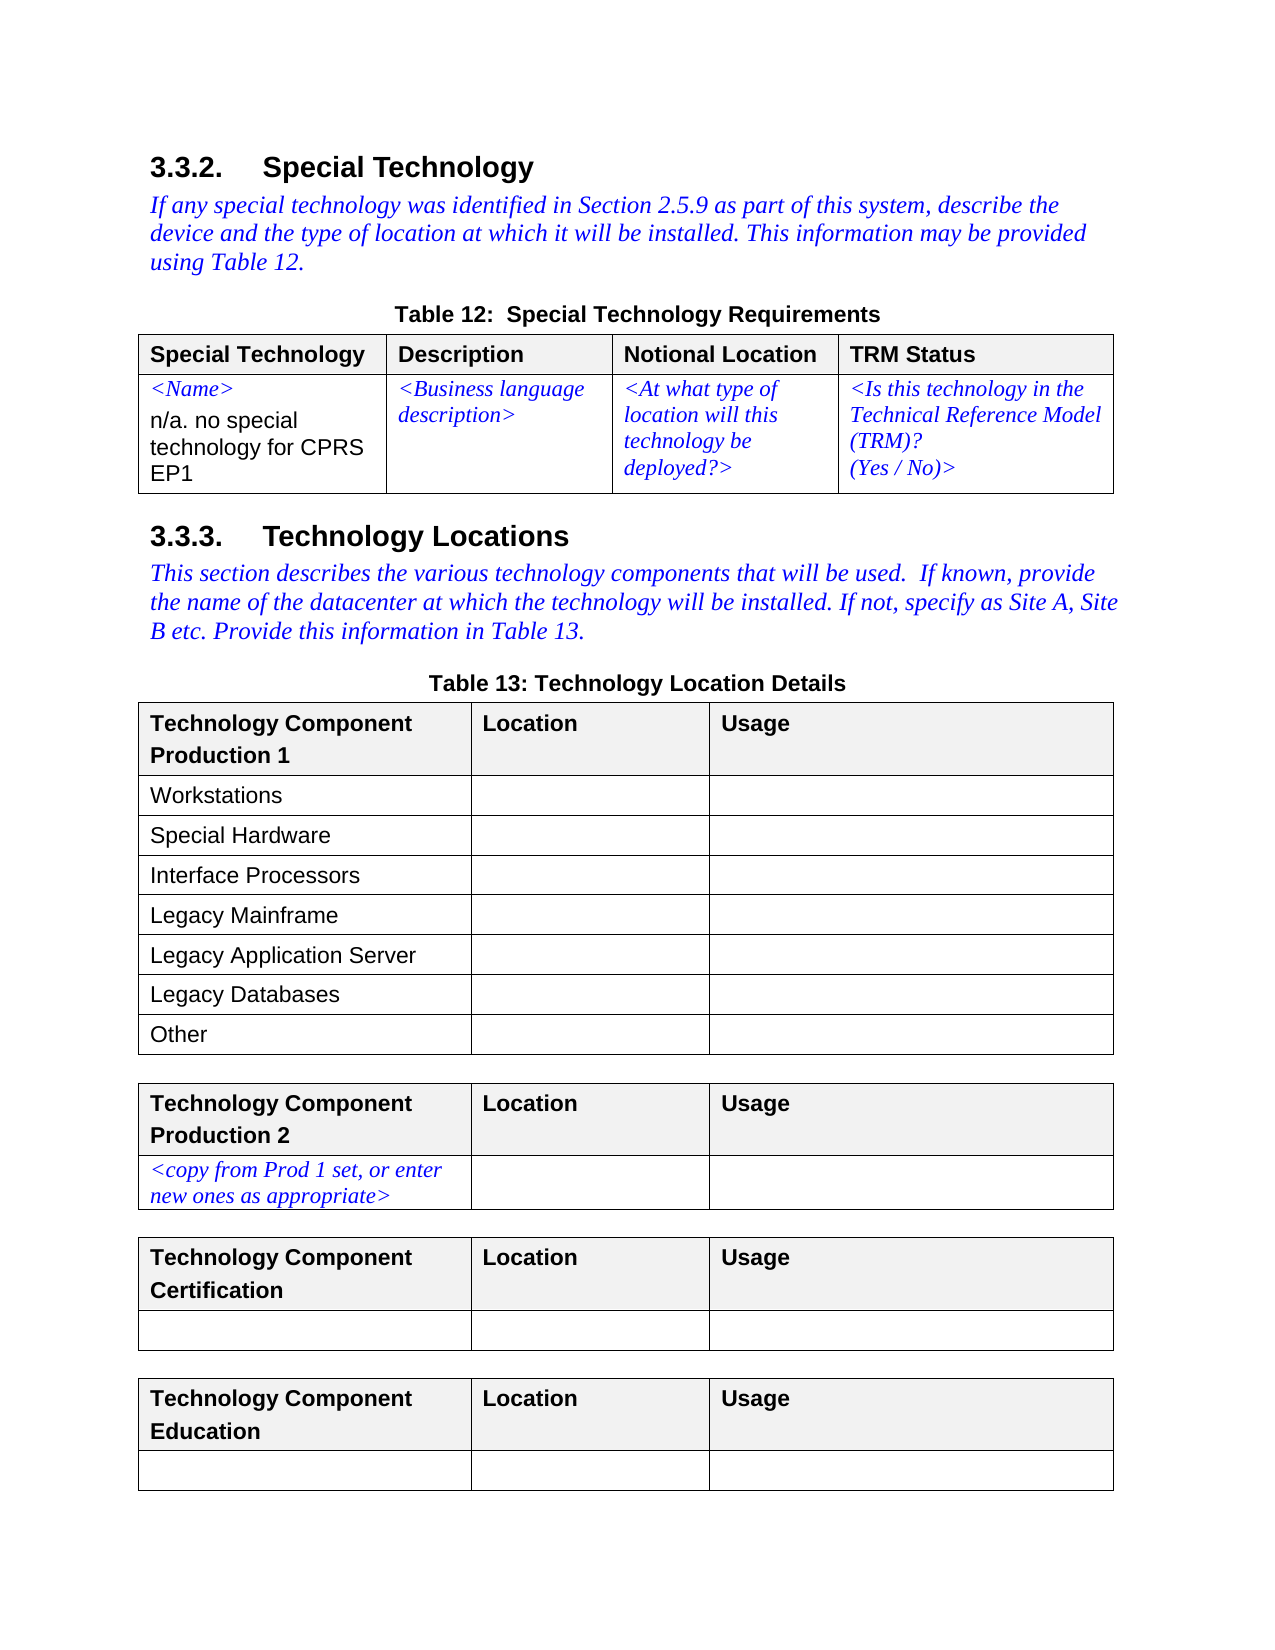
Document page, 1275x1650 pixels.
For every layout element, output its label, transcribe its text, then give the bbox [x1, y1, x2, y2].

table_cell [472, 935, 709, 974]
table_cell [710, 975, 1113, 1014]
table_cell Interface Processors [139, 856, 471, 894]
table_cell [139, 1451, 471, 1490]
table_header Technology Component Education [139, 1379, 471, 1450]
table_cell [472, 1451, 709, 1490]
table_header Location [472, 703, 709, 775]
table_cell [710, 776, 1113, 814]
table_header TRM Status [839, 335, 1113, 373]
table_cell [710, 1311, 1113, 1349]
table_cell [472, 1015, 709, 1054]
table_header Usage [710, 1238, 1113, 1309]
table_header Technology Component Production 2 [139, 1084, 471, 1155]
table_cell Workstations [139, 776, 471, 814]
table_cell [710, 1451, 1113, 1490]
table_cell <Name> n/a. no special technology for CPRS EP1 [139, 375, 386, 492]
table_header Description [387, 335, 612, 373]
table_cell [139, 1311, 471, 1349]
table_header Location [472, 1084, 709, 1155]
table_header Notional Location [613, 335, 838, 373]
text If any special technology was identified in Section 2.5.9 as part of this system, describe the device and the type of location at which it will be installed. This information may be provided using Table 12. [150, 190, 1125, 276]
table_cell [472, 856, 709, 894]
table_header Usage [710, 1084, 1113, 1155]
table_cell [710, 935, 1113, 974]
table_cell [472, 895, 709, 934]
table_cell [710, 1015, 1113, 1054]
table_cell Legacy Mainframe [139, 895, 471, 934]
table_cell [710, 856, 1113, 894]
table_cell Other [139, 1015, 471, 1054]
table_header Technology Component Production 1 [139, 703, 471, 775]
table_cell [472, 816, 709, 854]
text Table 13: Technology Location Details [150, 669, 1125, 696]
table_cell [472, 975, 709, 1014]
table_cell [710, 816, 1113, 854]
table_header Technology Component Certification [139, 1238, 471, 1309]
text This section describes the various technology components that will be used. If known, provide the name of the datacenter at which the technology will be installed. If not, specify as Site A, Site B etc. Provide this information in Table 13. [150, 558, 1125, 644]
table_cell [472, 1311, 709, 1349]
table_cell <Business language description> [387, 375, 612, 492]
table_cell <copy from Prod 1 set, or enter new ones as appropriate> [139, 1156, 471, 1209]
table_cell [710, 895, 1113, 934]
table_cell <At what type of location will this technology be deployed?> [613, 375, 838, 492]
table_header Usage [710, 703, 1113, 775]
table_cell Legacy Databases [139, 975, 471, 1014]
table_cell [472, 776, 709, 814]
table_cell Special Hardware [139, 816, 471, 854]
text Table 12: Special Technology Requirements [150, 301, 1125, 327]
table_header Location [472, 1238, 709, 1309]
table_cell [710, 1156, 1113, 1209]
table_cell [472, 1156, 709, 1209]
table_cell Legacy Application Server [139, 935, 471, 974]
subtitle Technology Locations [150, 518, 1125, 552]
table_header Special Technology [139, 335, 386, 373]
table_cell <Is this technology in the Technical Reference Model (TRM)? (Yes / No)> [839, 375, 1113, 492]
table_header Usage [710, 1379, 1113, 1450]
table_header Location [472, 1379, 709, 1450]
subtitle Special Technology [150, 150, 1125, 183]
